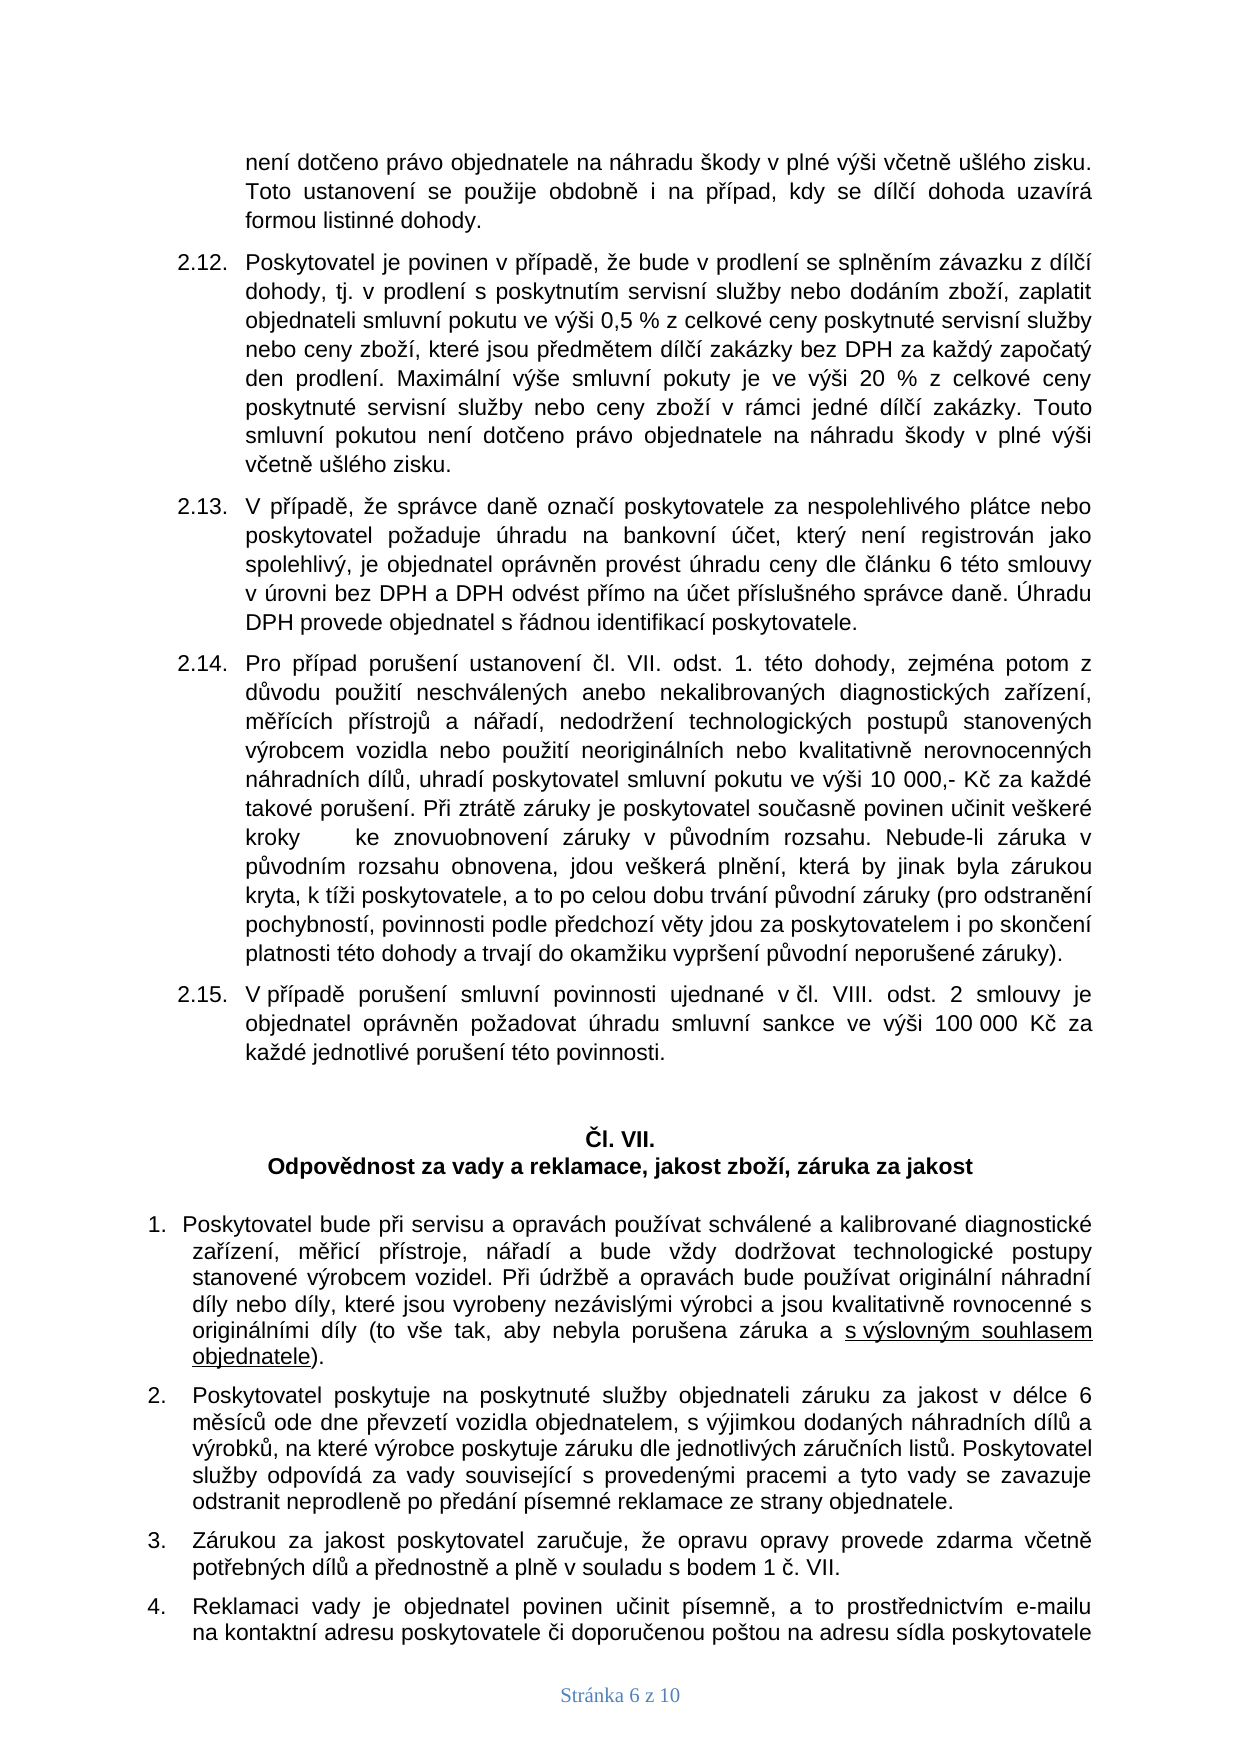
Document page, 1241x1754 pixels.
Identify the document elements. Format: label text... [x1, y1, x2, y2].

text 2. Poskytovatel poskytuje na poskytnuté služby objednateli záruku za jakost v délce 6 měsíců ode dne převzetí vozidla objednatelem, s výjimkou dodaných náhradních dílů a výrobků, na které výrobce poskytuje záruku dle jednotlivých záručních listů. Poskytovatel služby odpovídá za vady související s provedenými pracemi a tyto vady se zavazuje odstranit neprodleně po předání písemné reklamace ze strany objednatele. [147, 1382, 1092, 1514]
list V případě, že správce daně označí poskytovatele za nespolehlivého plátce nebo poskytovatel požaduje úhradu na bankovní účet, který není registrován jako spolehlivý, je objednatel oprávněn provést úhradu ceny dle článku 6 této smlouvy v úrovni bez DPH a DPH odvést přímo na účet příslušného správce daně. Úhradu DPH provede objednatel s řádnou identifikací poskytovatele. [177, 491, 1092, 636]
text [147, 1593, 1092, 1646]
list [177, 148, 1092, 234]
list V případě porušení smluvní povinnosti ujednané v čl. VIII. odst. 2 smlouvy je objednatel oprávněn požadovat úhradu smluvní sankce ve výši 100 000 Kč za každé jednotlivé porušení této povinnosti. [177, 979, 1092, 1066]
text 1. Poskytovatel bude při servisu a opravách používat schválené a kalibrované diagnostické zařízení, měřicí přístroje, nářadí a bude vždy dodržovat technologické postupy stanovené výrobcem vozidel. Při údržbě a opravách bude používat originální náhradní díly nebo díly, které jsou vyrobeny nezávislými výrobci a jsou kvalitativně rovnocenné s originálními díly (to vše tak, aby nebyla porušena záruka a s výslovným souhlasem objednatele). [148, 1211, 1092, 1369]
text Odpovědnost za vady a reklamace, jakost zboží, záruka za jakost [148, 1153, 1092, 1179]
text Čl. VII. [148, 1126, 1092, 1152]
list Pro případ porušení ustanovení čl. VII. odst. 1. této dohody, zejména potom z důvodu použití neschválených anebo nekalibrovaných diagnostických zařízení, měřících přístrojů a nářadí, nedodržení technologických postupů stanovených výrobcem vozidla nebo použití neoriginálních nebo kvalitativně nerovnocenných náhradních dílů, uhradí poskytovatel smluvní pokutu ve výši 10 000,- Kč za každé takové porušení. Při ztrátě záruky je poskytovatel současně povinen učinit veškeré kroky ke znovuobnovení záruky v původním rozsahu. Nebude-li záruka v původním rozsahu obnovena, jdou veškerá plnění, která by jinak byla zárukou kryta, k tíži poskytovatele, a to po celou dobu trvání původní záruky (pro odstranění pochybností, povinnosti podle předchozí věty jdou za poskytovatelem i po skončení platnosti této dohody a trvají do okamžiku vypršení původní neporušené záruky). [177, 648, 1092, 967]
text 3. Zárukou za jakost poskytovatel zaručuje, že opravu opravy provede zdarma včetně potřebných dílů a přednostně a plně v souladu s bodem 1 č. VII. [147, 1527, 1092, 1580]
list Poskytovatel je povinen v případě, že bude v prodlení se splněním závazku z dílčí dohody, tj. v prodlení s poskytnutím servisní služby nebo dodáním zboží, zaplatit objednateli smluvní pokutu ve výši 0,5 % z celkové ceny poskytnuté servisní služby nebo ceny zboží, které jsou předmětem dílčí zakázky bez DPH za každý započatý den prodlení. Maximální výše smluvní pokuty je ve výši 20 % z celkové ceny poskytnuté servisní služby nebo ceny zboží v rámci jedné dílčí zakázky. Touto smluvní pokutou není dotčeno právo objednatele na náhradu škody v plné výši včetně ušlého zisku. [177, 247, 1092, 479]
